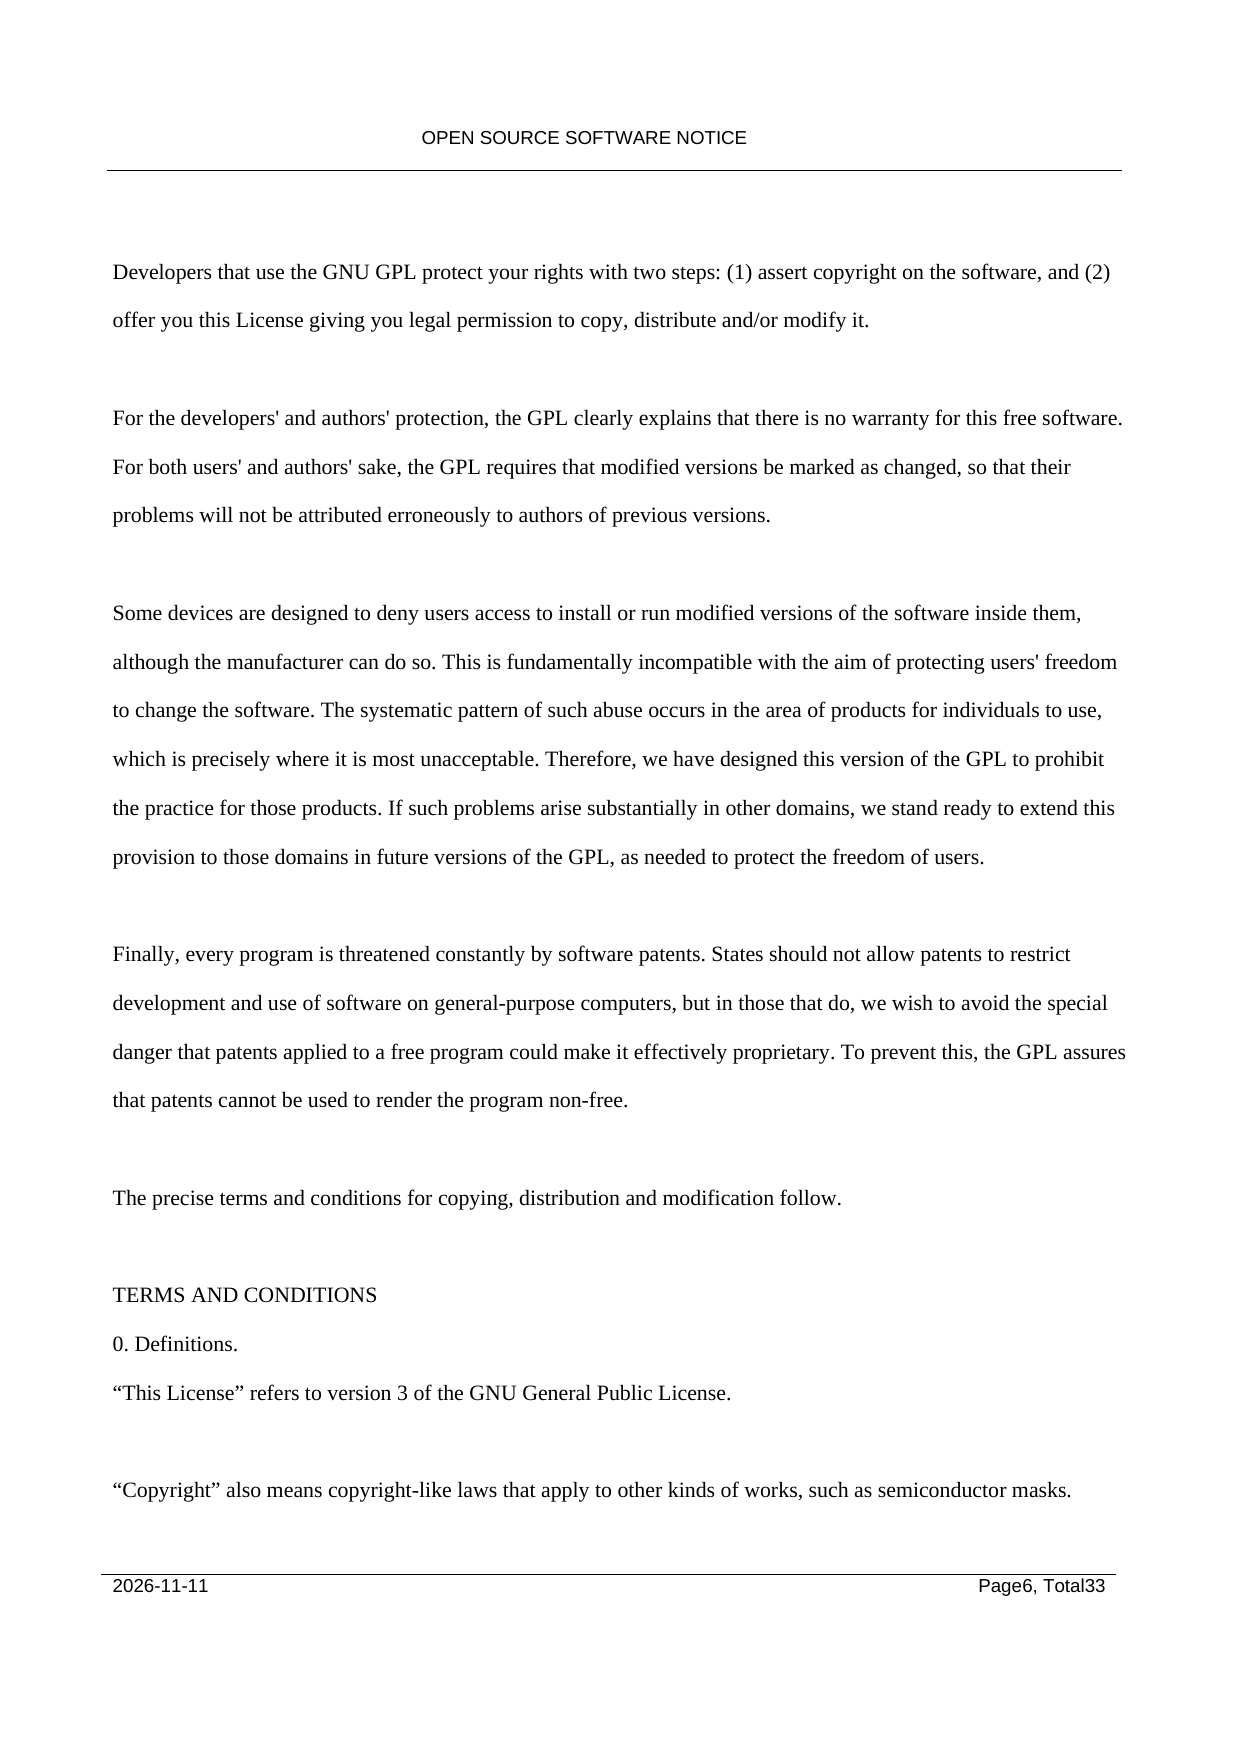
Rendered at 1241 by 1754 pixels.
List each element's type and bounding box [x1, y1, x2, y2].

text [112, 206, 1128, 1506]
